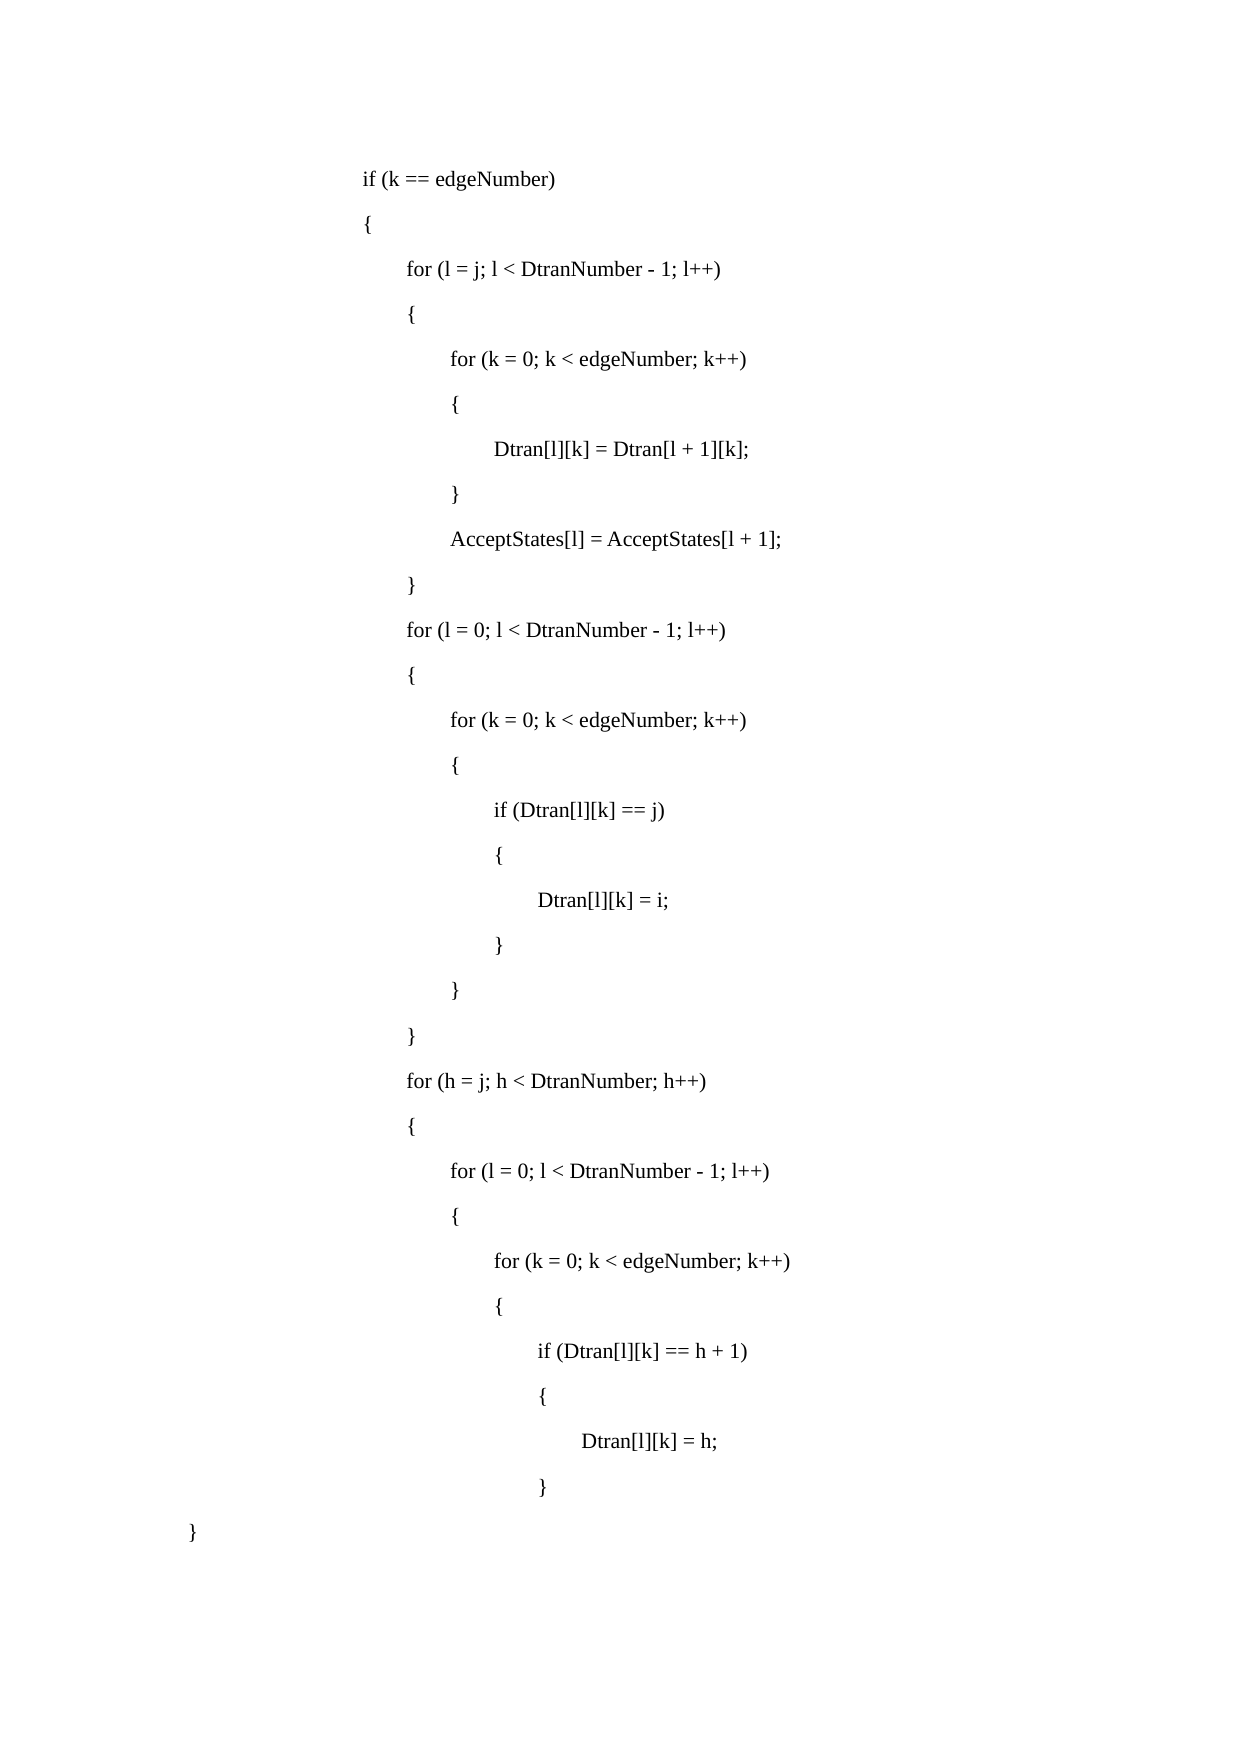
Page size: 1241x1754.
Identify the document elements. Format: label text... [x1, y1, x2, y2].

list } [187, 1515, 1053, 1548]
list { [187, 1380, 1053, 1412]
list { [187, 748, 1053, 781]
list for (l = 0; l < DtranNumber - 1; l++) [187, 1154, 1053, 1187]
list Dtran[l][k] = h; [187, 1425, 1053, 1457]
list } [187, 1019, 1053, 1051]
list { [187, 1289, 1053, 1322]
list } [187, 974, 1053, 1006]
list for (h = j; h < DtranNumber; h++) [187, 1064, 1053, 1097]
list if (Dtran[l][k] == j) [187, 793, 1053, 826]
list { [187, 207, 1053, 239]
list } [187, 929, 1053, 961]
list for (k = 0; k < edgeNumber; k++) [187, 342, 1053, 375]
list } [187, 568, 1053, 600]
list { [187, 387, 1053, 420]
list } [187, 1470, 1053, 1502]
list for (l = j; l < DtranNumber - 1; l++) [187, 252, 1053, 285]
list { [187, 658, 1053, 691]
list AcceptStates[l] = AcceptStates[l + 1]; [187, 523, 1053, 555]
list { [187, 1199, 1053, 1232]
list if (Dtran[l][k] == h + 1) [187, 1335, 1053, 1367]
list { [187, 838, 1053, 871]
list for (l = 0; l < DtranNumber - 1; l++) [187, 613, 1053, 646]
list } [187, 478, 1053, 510]
list for (k = 0; k < edgeNumber; k++) [187, 1244, 1053, 1277]
list { [187, 1109, 1053, 1142]
list { [187, 297, 1053, 330]
list Dtran[l][k] = Dtran[l + 1][k]; [187, 433, 1053, 465]
list if (k == edgeNumber) [187, 162, 1053, 194]
list for (k = 0; k < edgeNumber; k++) [187, 703, 1053, 736]
list Dtran[l][k] = i; [187, 884, 1053, 916]
